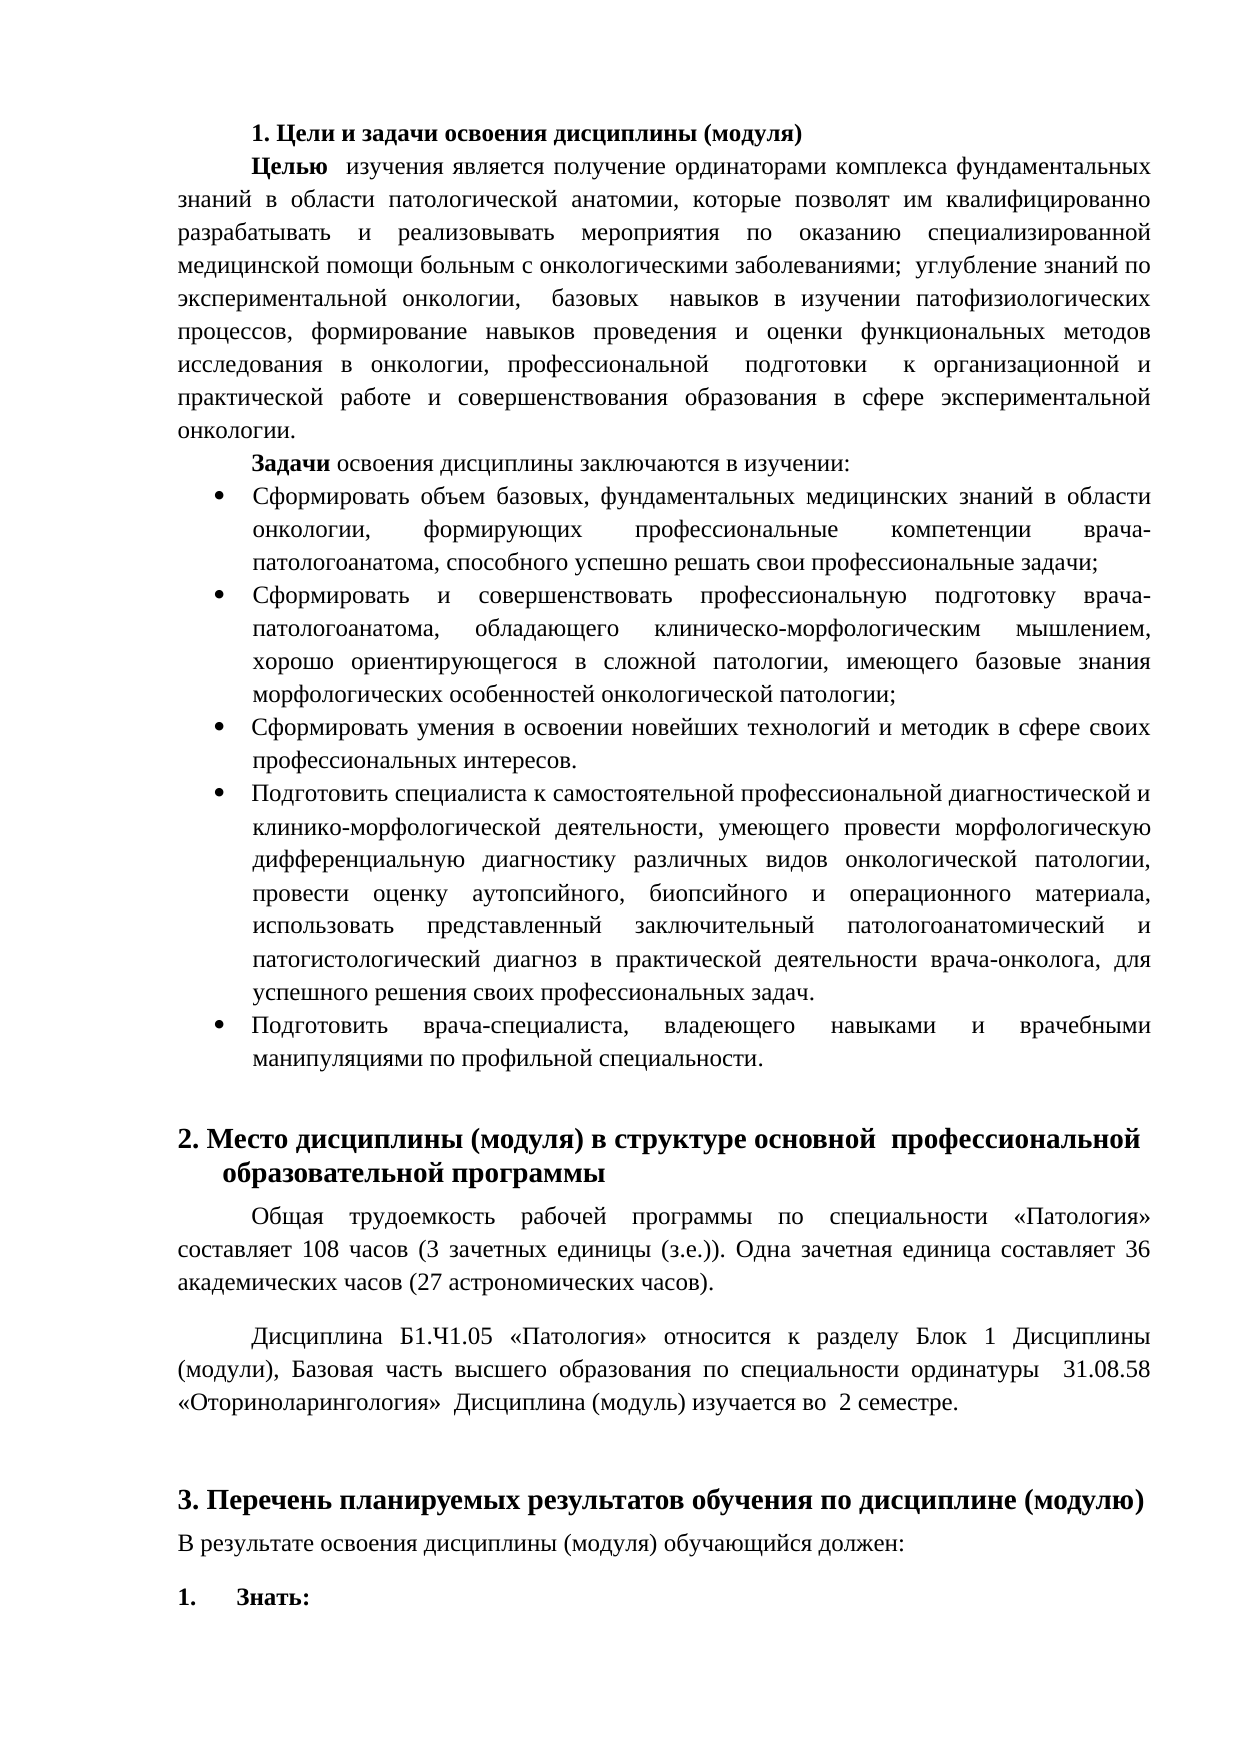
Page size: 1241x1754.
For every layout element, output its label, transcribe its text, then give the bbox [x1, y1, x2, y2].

list Подготовить врача-специалиста, владеющего навыками и врачебными манипуляциями по профильной специальности. [215, 1010, 1152, 1071]
text В результате освоения дисциплины (модуля) обучающийся должен: [177, 1528, 1152, 1557]
text 1. Цели и задачи освоения дисциплины (модуля) [177, 118, 1152, 147]
list Знать: [177, 1582, 1152, 1611]
list Сформировать объем базовых, фундаментальных медицинских знаний в области онкологии, формирующих профессиональные компетенции врача-патологоанатома, способного успешно решать свои профессиональные задачи; [215, 481, 1152, 576]
text Целью изучения является получение ординаторами комплекса фундаментальных знаний в области патологической анатомии, которые позволят им квалифицированно разрабатывать и реализовывать мероприятия по оказанию специализированной медицинской помощи больным с онкологическими заболеваниями; углубление знаний по экспериментальной онкологии, базовых навыков в изучении патофизиологических процессов, формирование навыков проведения и оценки функциональных методов исследования в онкологии, профессиональной подготовки к организационной и практической работе и совершенствования образования в сфере экспериментальной онкологии. [177, 151, 1152, 444]
list Сформировать и совершенствовать профессиональную подготовку врача-патологоанатома, обладающего клиническо-морфологическим мышлением, хорошо ориентирующегося в сложной патологии, имеющего базовые знания морфологических особенностей онкологической патологии; [215, 580, 1152, 708]
list Подготовить специалиста к самостоятельной профессиональной диагностической и клинико-морфологической деятельности, умеющего провести морфологическую дифференциальную диагностику различных видов онкологической патологии, провести оценку аутопсийного, биопсийного и операционного материала, использовать представленный заключительный патологоанатомический и патогистологический диагноз в практической деятельности врача-онколога, для успешного решения своих профессиональных задач. [215, 778, 1152, 1005]
text Общая трудоемкость рабочей программы по специальности «Патология» составляет 108 часов (3 зачетных единицы (з.е.)). Одна зачетная единица составляет 36 академических часов (27 астрономических часов). [177, 1201, 1152, 1296]
text 3. Перечень планируемых результатов обучения по дисциплине (модулю) [177, 1482, 1152, 1515]
text Дисциплина Б1.Ч1.05 «Патология» относится к разделу Блок 1 Дисциплины (модули), Базовая часть высшего образования по специальности ординатуры 31.08.58 «Оториноларингология» Дисциплина (модуль) изучается во 2 семестре. [177, 1321, 1152, 1416]
text 2. Место дисциплины (модуля) в структуре основной профессиональной образовательной программы [177, 1121, 1152, 1188]
list Сформировать умения в освоении новейших технологий и методик в сфере своих профессиональных интересов. [215, 712, 1152, 774]
text Задачи освоения дисциплины заключаются в изучении: [177, 448, 1152, 477]
